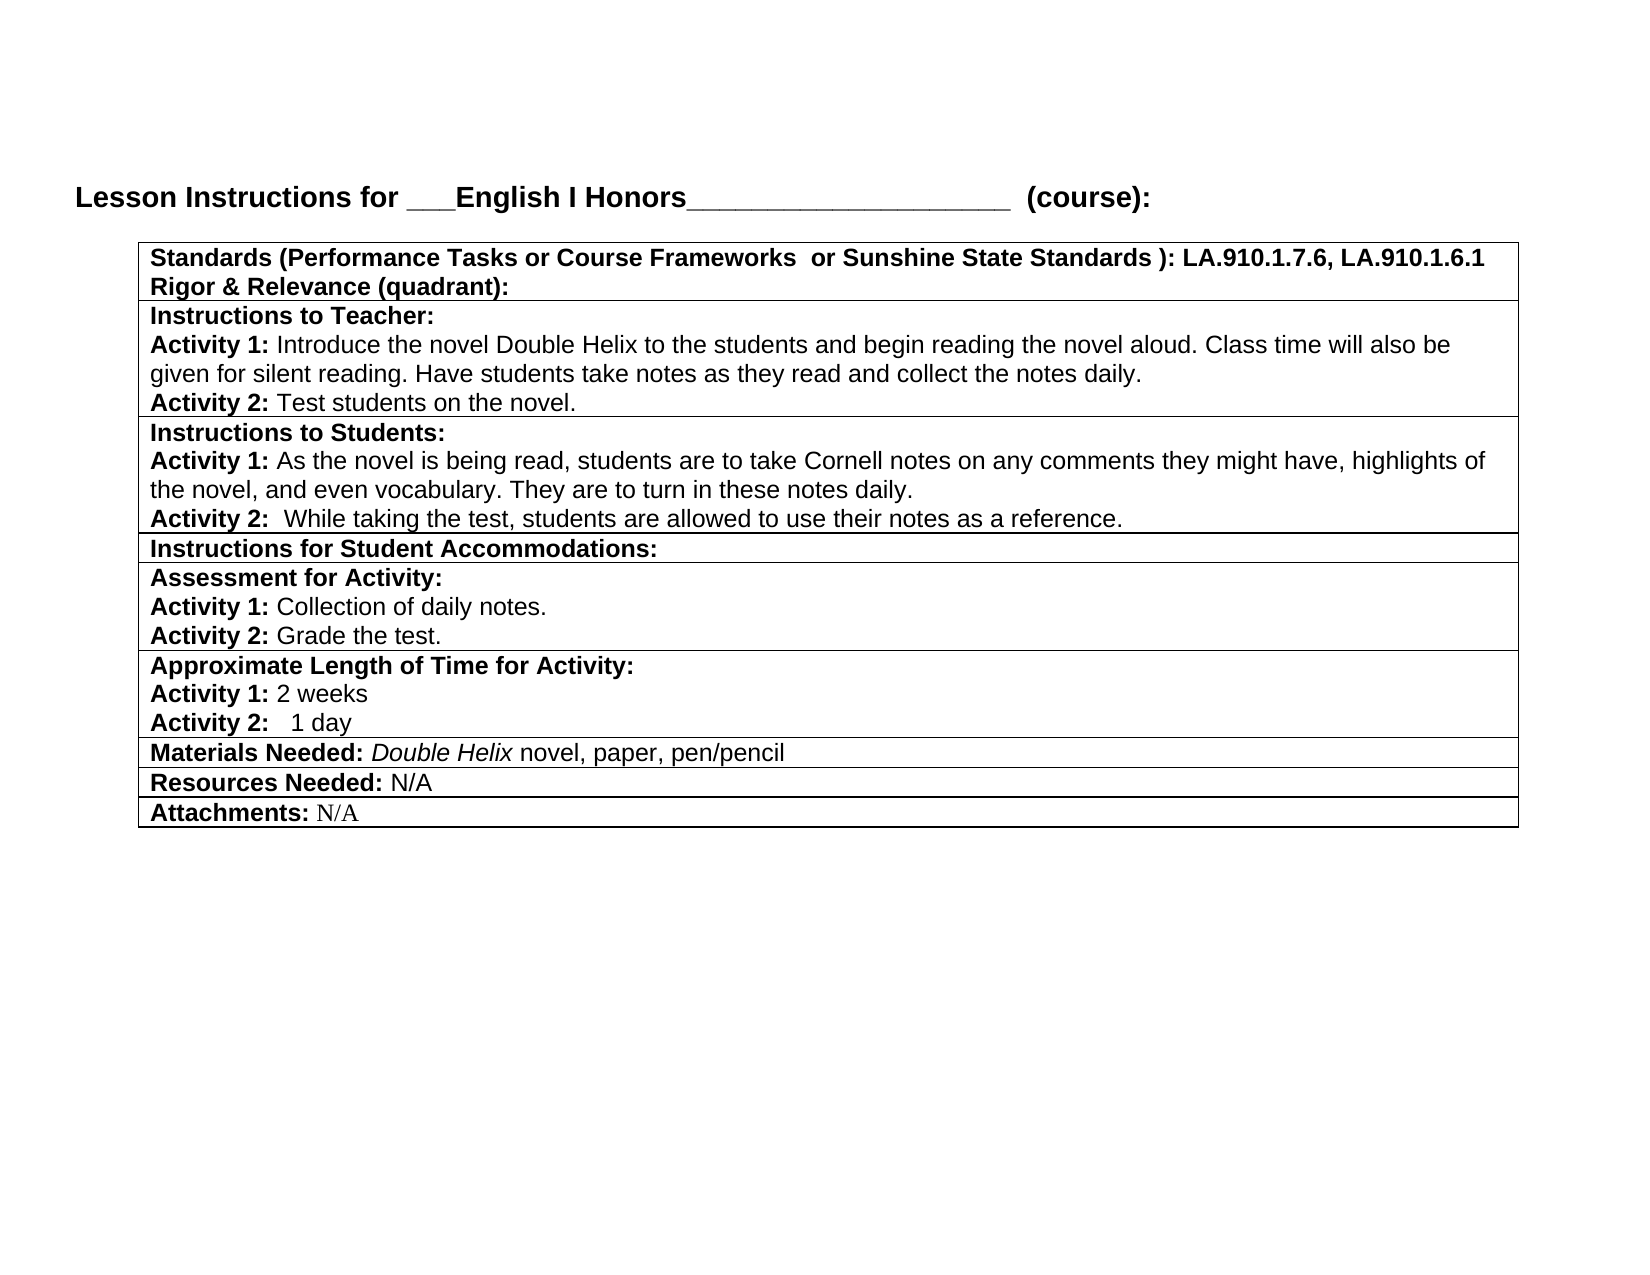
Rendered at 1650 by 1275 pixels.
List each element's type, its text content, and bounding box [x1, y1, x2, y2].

table_cell Approximate Length of Time for Activity: Activity 1: 2 weeks Activity 2: 1 day [139, 651, 1518, 737]
table_cell Instructions to Students: Activity 1: As the novel is being read, students are to take Cornell notes on any comments they might have, highlights of the novel, and even vocabulary. They are to turn in these notes daily. Activity 2: While taking the test, students are allowed to use their notes as a reference. [139, 417, 1518, 532]
table_cell Instructions for Student Accommodations: [139, 534, 1518, 562]
table_header Standards (Performance Tasks or Course Frameworks or Sunshine State Standards ): LA.910.1.7.6, LA.910.1.6.1 Rigor & Relevance (quadrant): [139, 243, 1518, 300]
text Lesson Instructions for ___English I Honors____________________ (course): [75, 179, 1500, 213]
table_cell Attachments: N/A [139, 798, 1518, 826]
table_cell Resources Needed: N/A [139, 768, 1518, 796]
table_cell Instructions to Teacher: Activity 1: Introduce the novel Double Helix to the students and begin reading the novel aloud. Class time will also be given for silent reading. Have students take notes as they read and collect the notes daily. Activity 2: Test students on the novel. [139, 301, 1518, 416]
table_cell Materials Needed: Double Helix novel, paper, pen/pencil [139, 738, 1518, 767]
table_cell Assessment for Activity: Activity 1: Collection of daily notes. Activity 2: Grade the test. [139, 563, 1518, 649]
